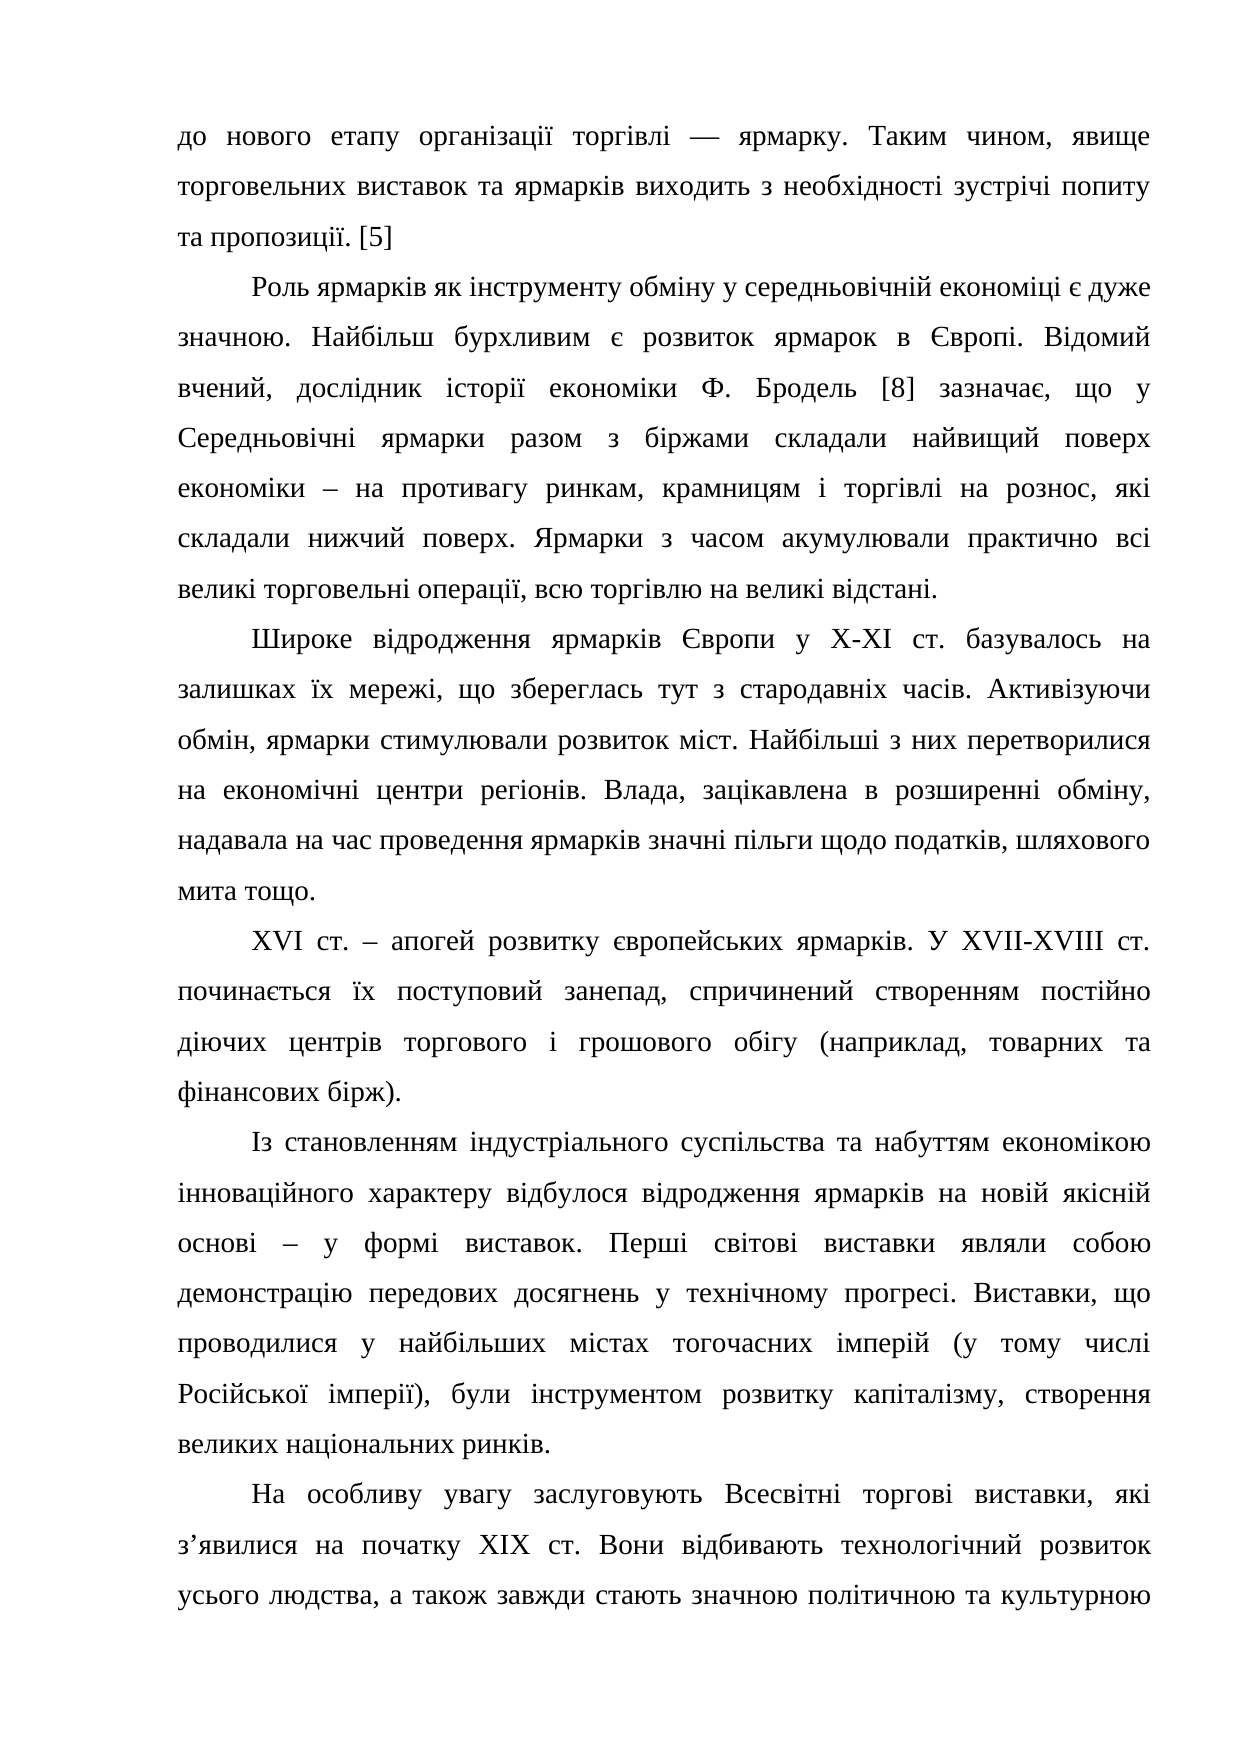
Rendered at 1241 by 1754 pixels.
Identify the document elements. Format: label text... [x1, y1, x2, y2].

text XVI ст. – апогей розвитку європейських ярмарків. У XVII-XVIII ст. починається їх поступовий занепад, спричинений створенням постійно діючих центрів торгового і грошового обігу (наприклад, товарних та фінансових бірж). [177, 923, 1152, 1108]
text Широке відродження ярмарків Європи у Х-ХІ ст. базувалось на залишках їх мережі, що збереглась тут з стародавніх часів. Активізуючи обмін, ярмарки стимулювали розвиток міст. Найбільші з них перетворилися на економічні центри регіонів. Влада, зацікавлена в розширенні обміну, надавала на час проведення ярмарків значні пільги щодо податків, шляхового мита тощо. [177, 621, 1152, 906]
text Роль ярмарків як інструменту обміну у середньовічній економіці є дуже значною. Найбільш бурхливим є розвиток ярмарок в Європі. Відомий вчений, дослідник історії економіки Ф. Бродель [8] зазначає, що у Cередньовічні ярмарки разом з біржами складали найвищий поверх економіки – на противагу ринкам, крамницям і торгівлі на рознос, які складали нижчий поверх. Ярмарки з часом акумулювали практично всі великі торговельні операції, всю торгівлю на великі відстані. [177, 269, 1152, 604]
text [177, 118, 1152, 252]
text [177, 1477, 1152, 1611]
text Із становленням індустріального суспільства та набуттям економікою інноваційного характеру відбулося відродження ярмарків на новій якісній основі – у формі виставок. Перші світові виставки являли собою демонстрацію передових досягнень у технічному прогресі. Виставки, що проводилися у найбільших містах тогочасних імперій (у тому числі Російської імперії), були інструментом розвитку капіталізму, створення великих національних ринків. [177, 1124, 1152, 1460]
